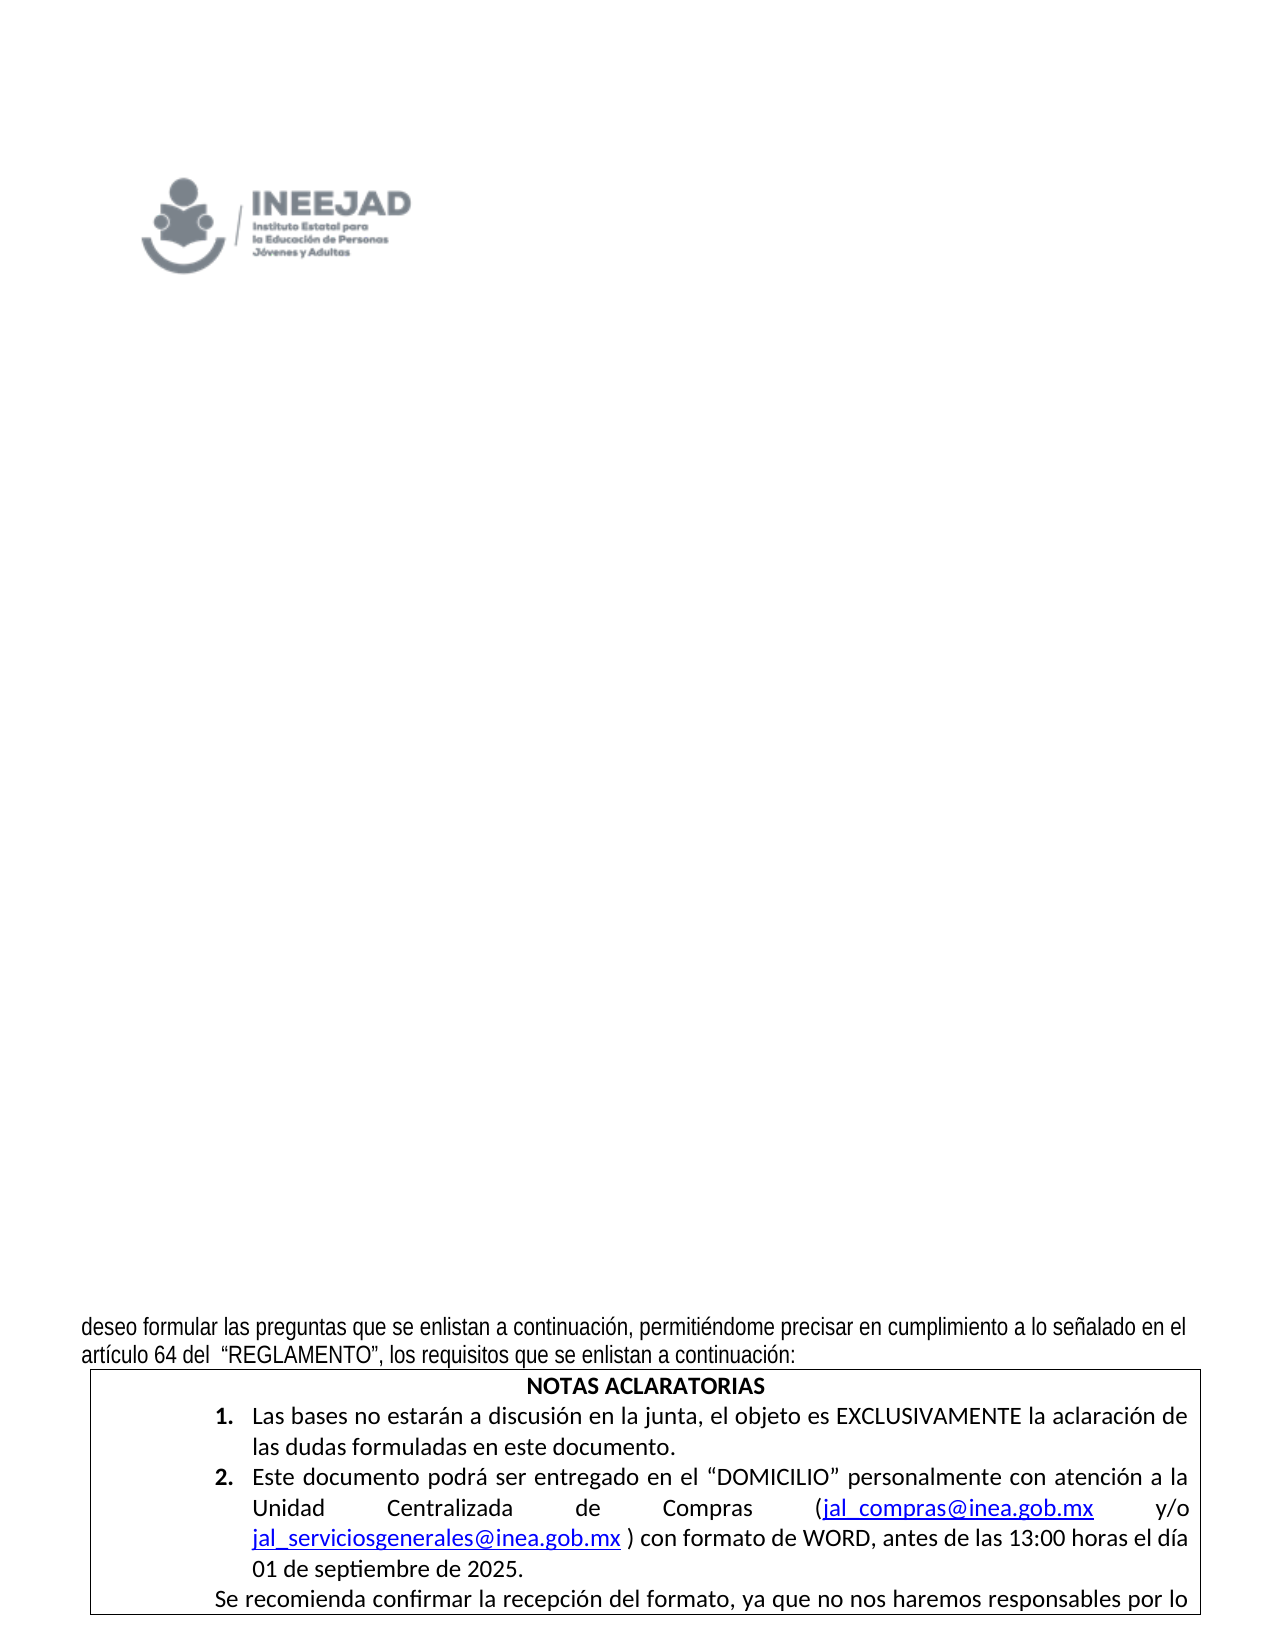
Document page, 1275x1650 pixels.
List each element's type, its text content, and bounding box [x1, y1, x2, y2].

text Yo________________________, en mi carácter de________________ del “LICITANTE”,________________, me refiero a mi interés en participar en la Licitación Pública Local con Concurrencia del Comité a plazos acortados LPL-04/2025 “COMPRA DE MATERIALES Y ÚTILES DE OFICINA”, precisando que una vez revisadas las bases de la licitación, deseo formular las preguntas que se enlistan a continuación, permitiéndome precisar en cumplimiento a lo señalado en el artículo 64 del “REGLAMENTO”, los requisitos que se enlistan a continuación: [81, 1312, 1189, 1369]
table_header NOTAS ACLARATORIAS Las bases no estarán a discusión en la junta, el objeto es EXCLUSIVAMENTE la aclaración de las dudas formuladas en este documento. Este documento podrá ser entregado en el “DOMICILIO” personalmente con atención a la Unidad Centralizada de Compras (jal_compras@inea.gob.mx y/o jal_serviciosgenerales@inea.gob.mx ) con formato de WORD, antes de las 13:00 horas el día 01 de septiembre de 2025. Se recomienda confirmar la recepción del formato, ya que no nos haremos responsables por lo recibido fuera de tiempo. [91, 1370, 1200, 1614]
picture [81, 103, 1275, 1312]
